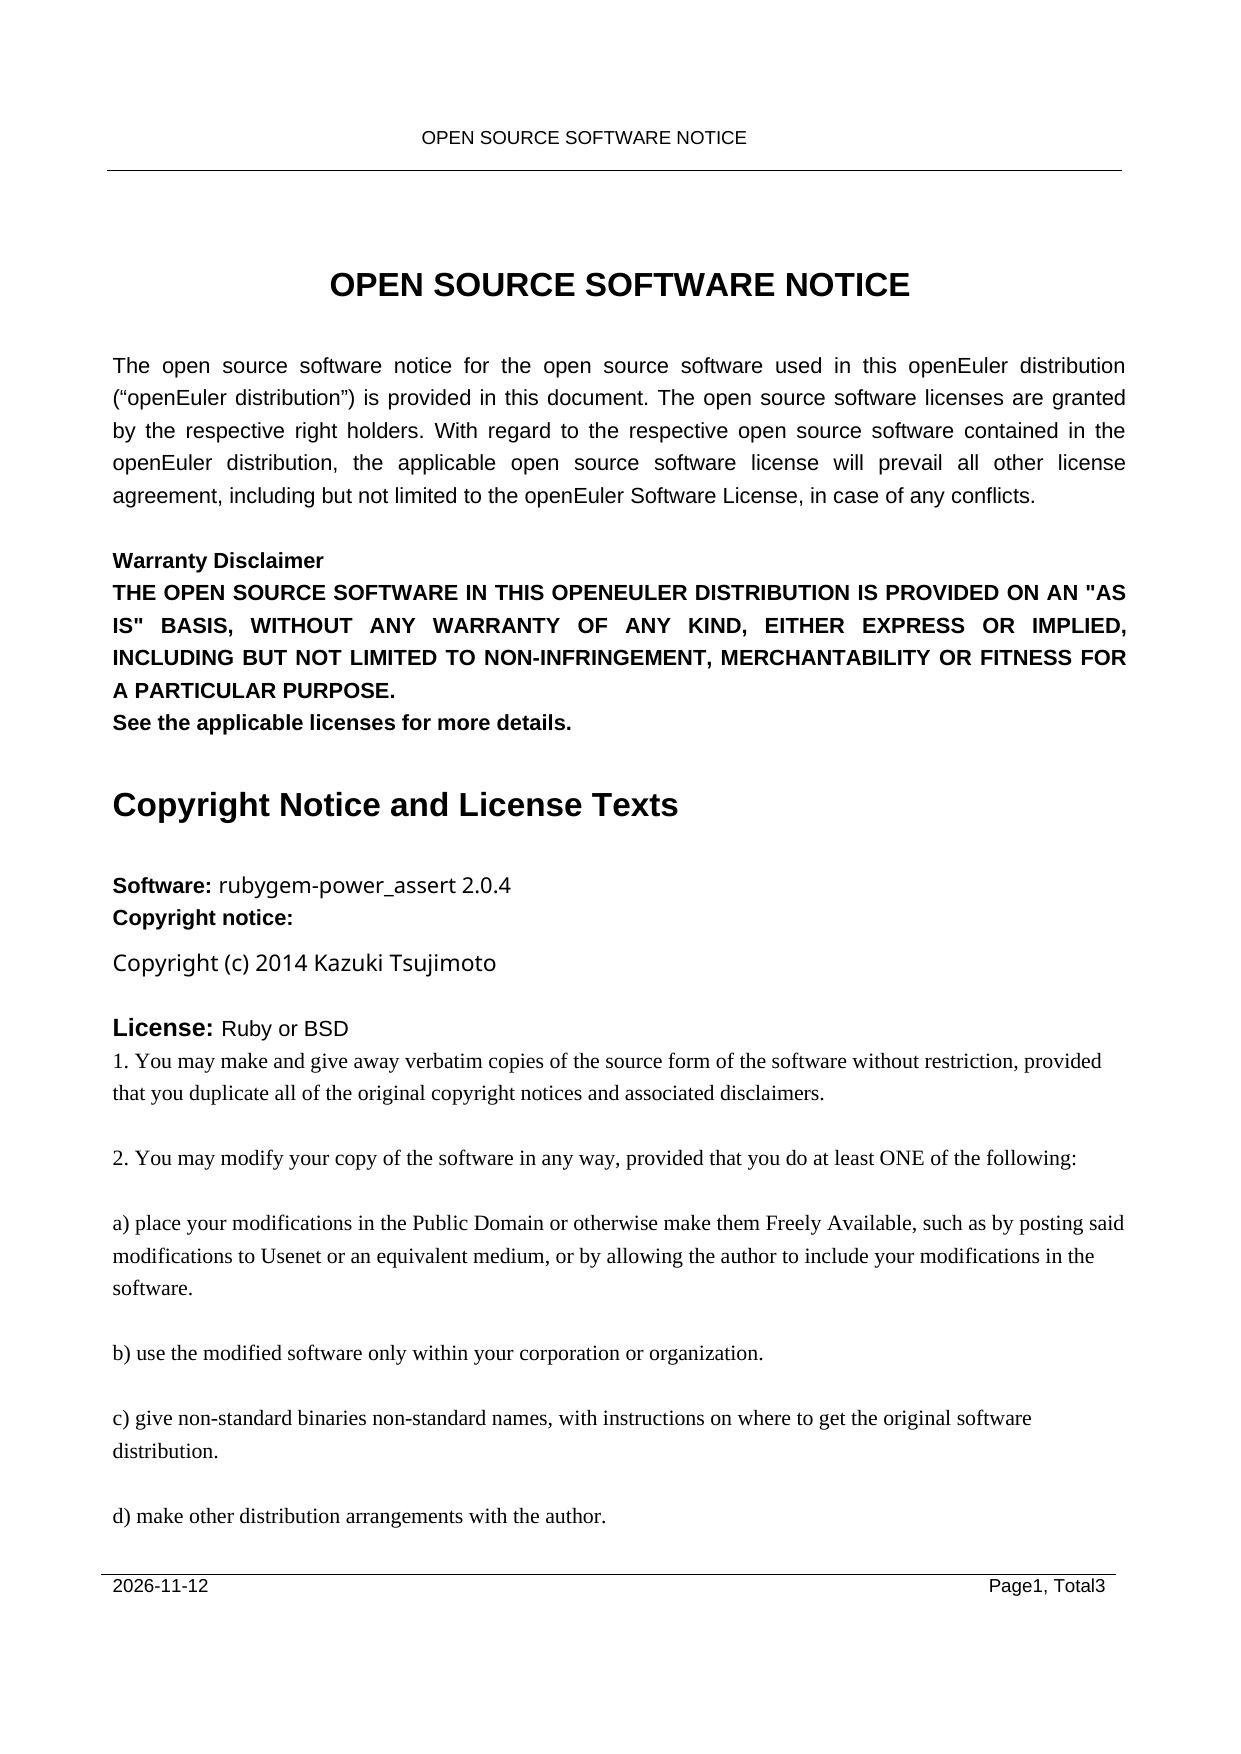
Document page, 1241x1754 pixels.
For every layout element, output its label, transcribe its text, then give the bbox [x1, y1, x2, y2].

text Copyright (c) 2014 Kazuki Tsujimoto [112, 947, 1128, 1012]
text Copyright notice: [112, 901, 1128, 934]
text Warranty Disclaimer [112, 544, 1128, 576]
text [112, 1044, 1128, 1532]
text OPEN SOURCE SOFTWARE NOTICE [112, 251, 1128, 316]
title Software: rubygem-power_assert 2.0.4 [112, 869, 1128, 901]
text The open source software notice for the open source software used in this openEuler distribution (“openEuler distribution”) is provided in this document. The open source software licenses are granted by the respective right holders. With regard to the respective open source software contained in the openEuler distribution, the applicable open source software license will prevail all other license agreement, including but not limited to the openEuler Software License, in case of any conflicts. [112, 349, 1128, 511]
text THE OPEN SOURCE SOFTWARE IN THIS OPENEULER DISTRIBUTION IS PROVIDED ON AN "AS IS" BASIS, WITHOUT ANY WARRANTY OF ANY KIND, EITHER EXPRESS OR IMPLIED, INCLUDING BUT NOT LIMITED TO NON-INFRINGEMENT, MERCHANTABILITY OR FITNESS FOR A PARTICULAR PURPOSE. See the applicable licenses for more details. [112, 576, 1128, 739]
text License: Ruby or BSD [112, 1012, 1128, 1044]
text Copyright Notice and License Texts [112, 771, 1128, 836]
